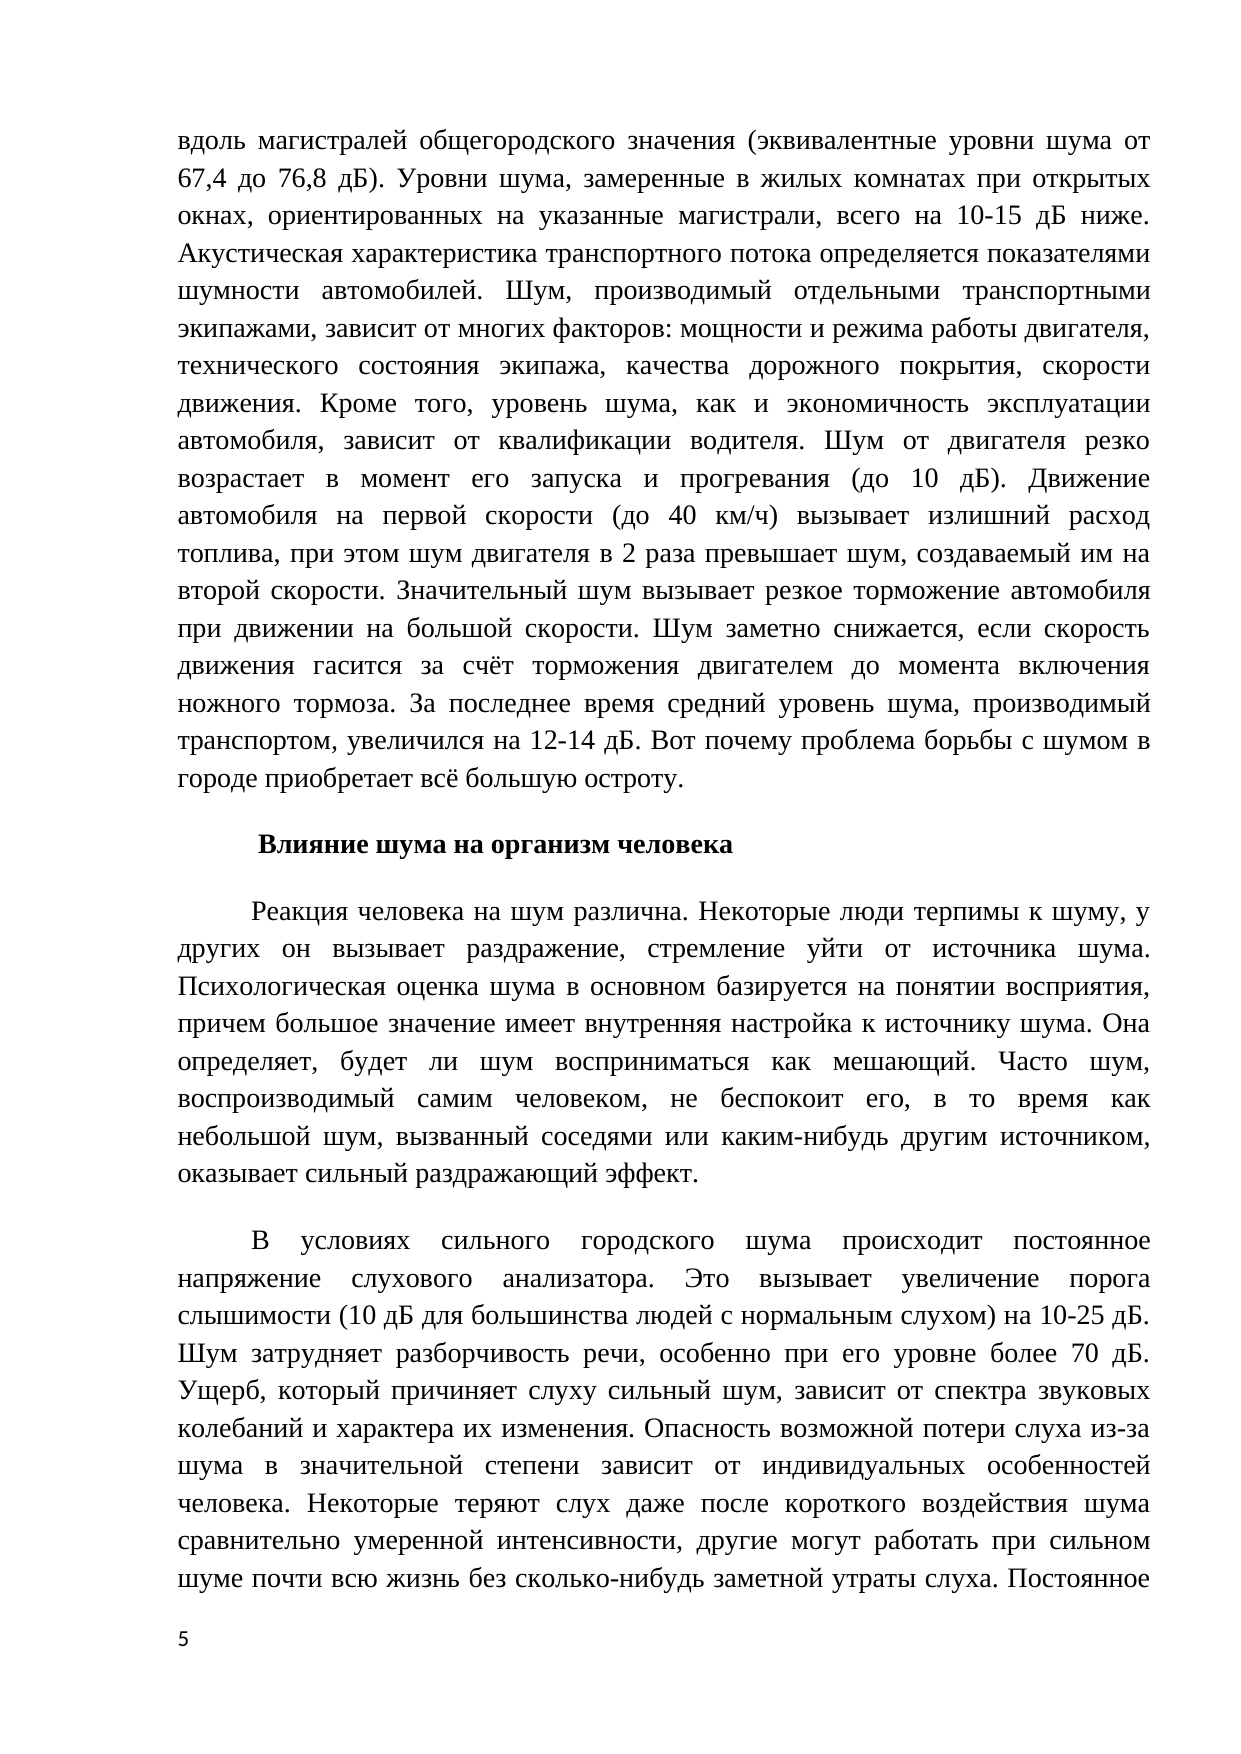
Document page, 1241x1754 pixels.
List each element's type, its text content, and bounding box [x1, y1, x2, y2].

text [177, 118, 1152, 793]
text Реакция человека на шум различна. Некоторые люди терпимы к шуму, у других он вызывает раздражение, стремление уйти от источника шума. Психологическая оценка шума в основном базируется на понятии восприятия, причем большое значение имеет внутренняя настройка к источнику шума. Она определяет, будет ли шум восприниматься как мешающий. Часто шум, воспроизводимый самим человеком, не беспокоит его, в то время как небольшой шум, вызванный соседями или каким-нибудь другим источником, оказывает сильный раздражающий эффект. [177, 889, 1152, 1189]
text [177, 1218, 1152, 1593]
text Влияние шума на организм человека [177, 822, 1152, 860]
